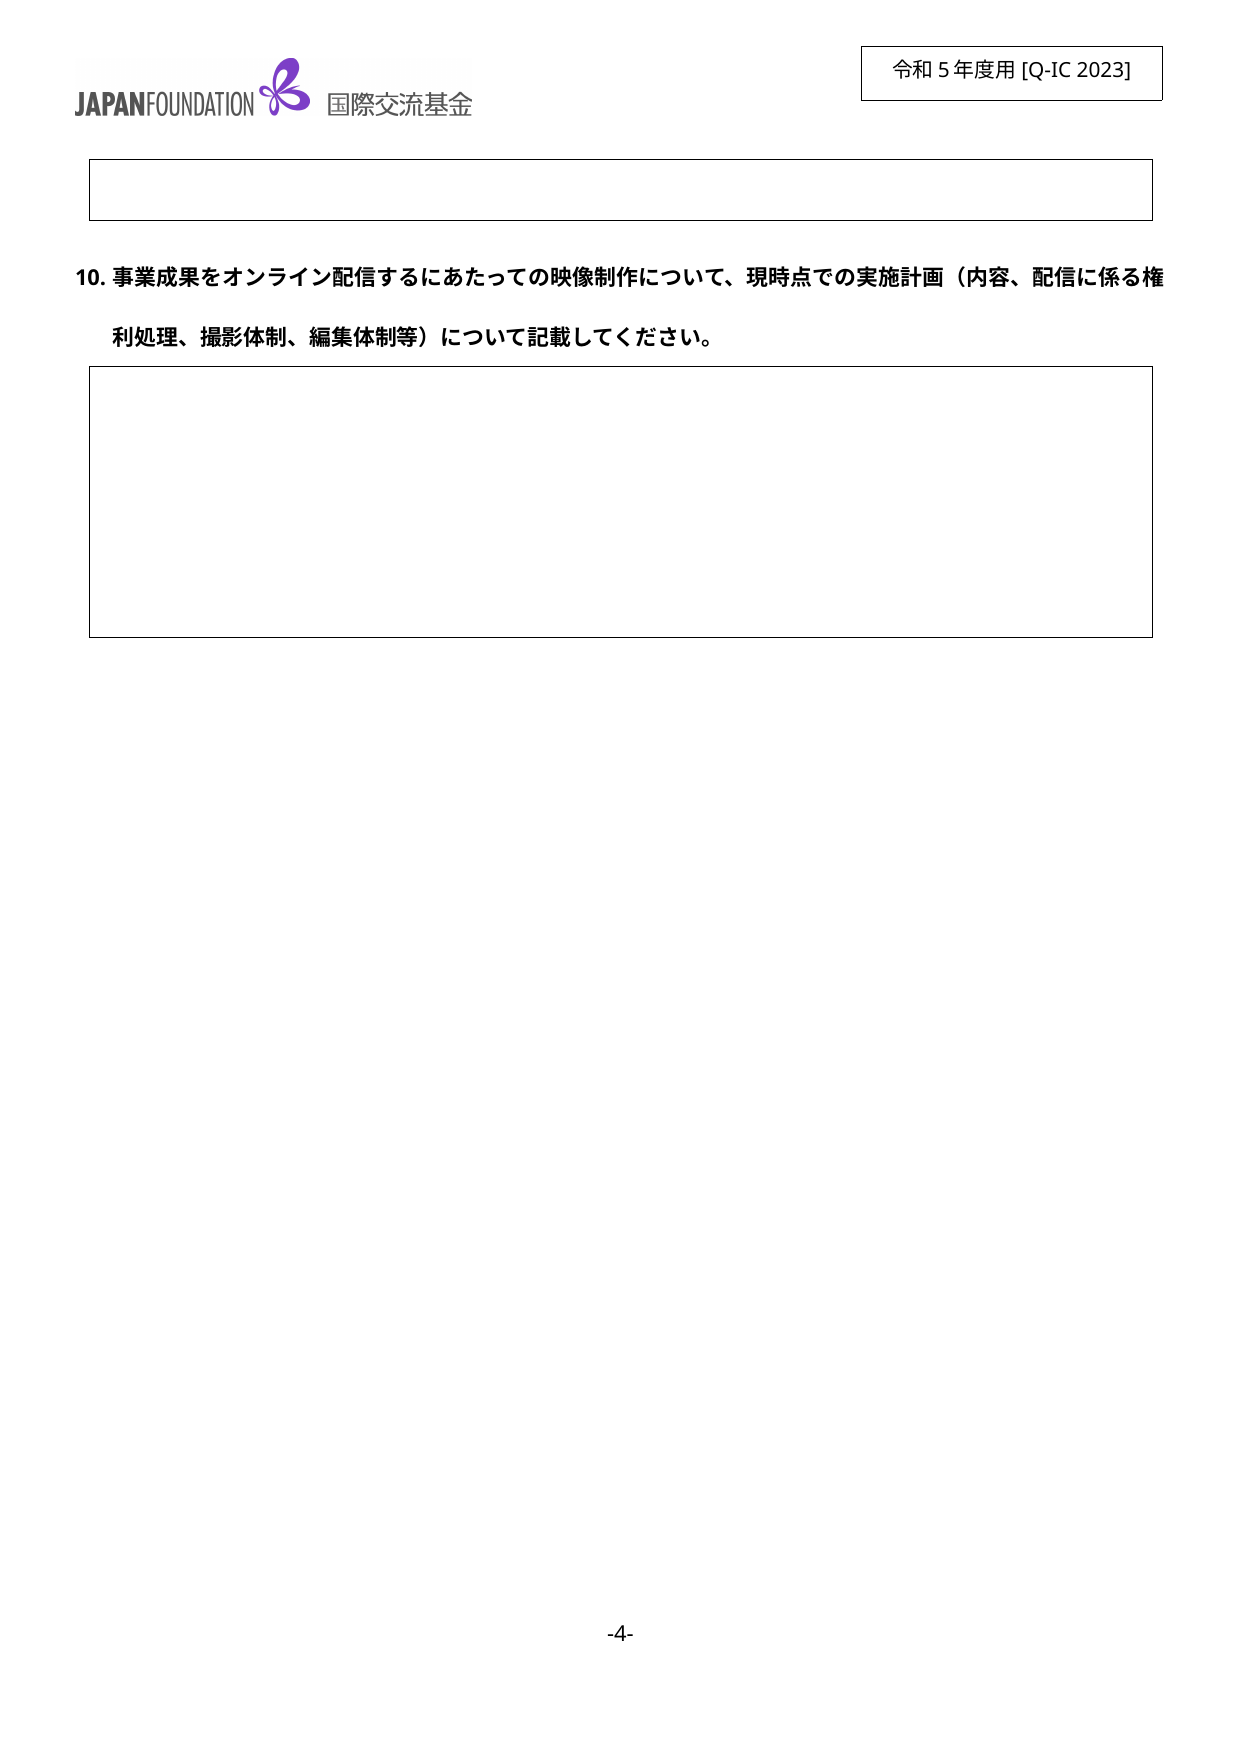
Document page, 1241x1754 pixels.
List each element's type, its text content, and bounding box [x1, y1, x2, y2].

list 事業成果をオンライン配信するにあたっての映像制作について、現時点での実施計画（内容、配信に係る権利処理、撮影体制、編集体制等）について記載してください。 [75, 246, 1165, 366]
table_header [90, 367, 1152, 637]
picture [75, 58, 472, 116]
table_header [90, 160, 1152, 220]
